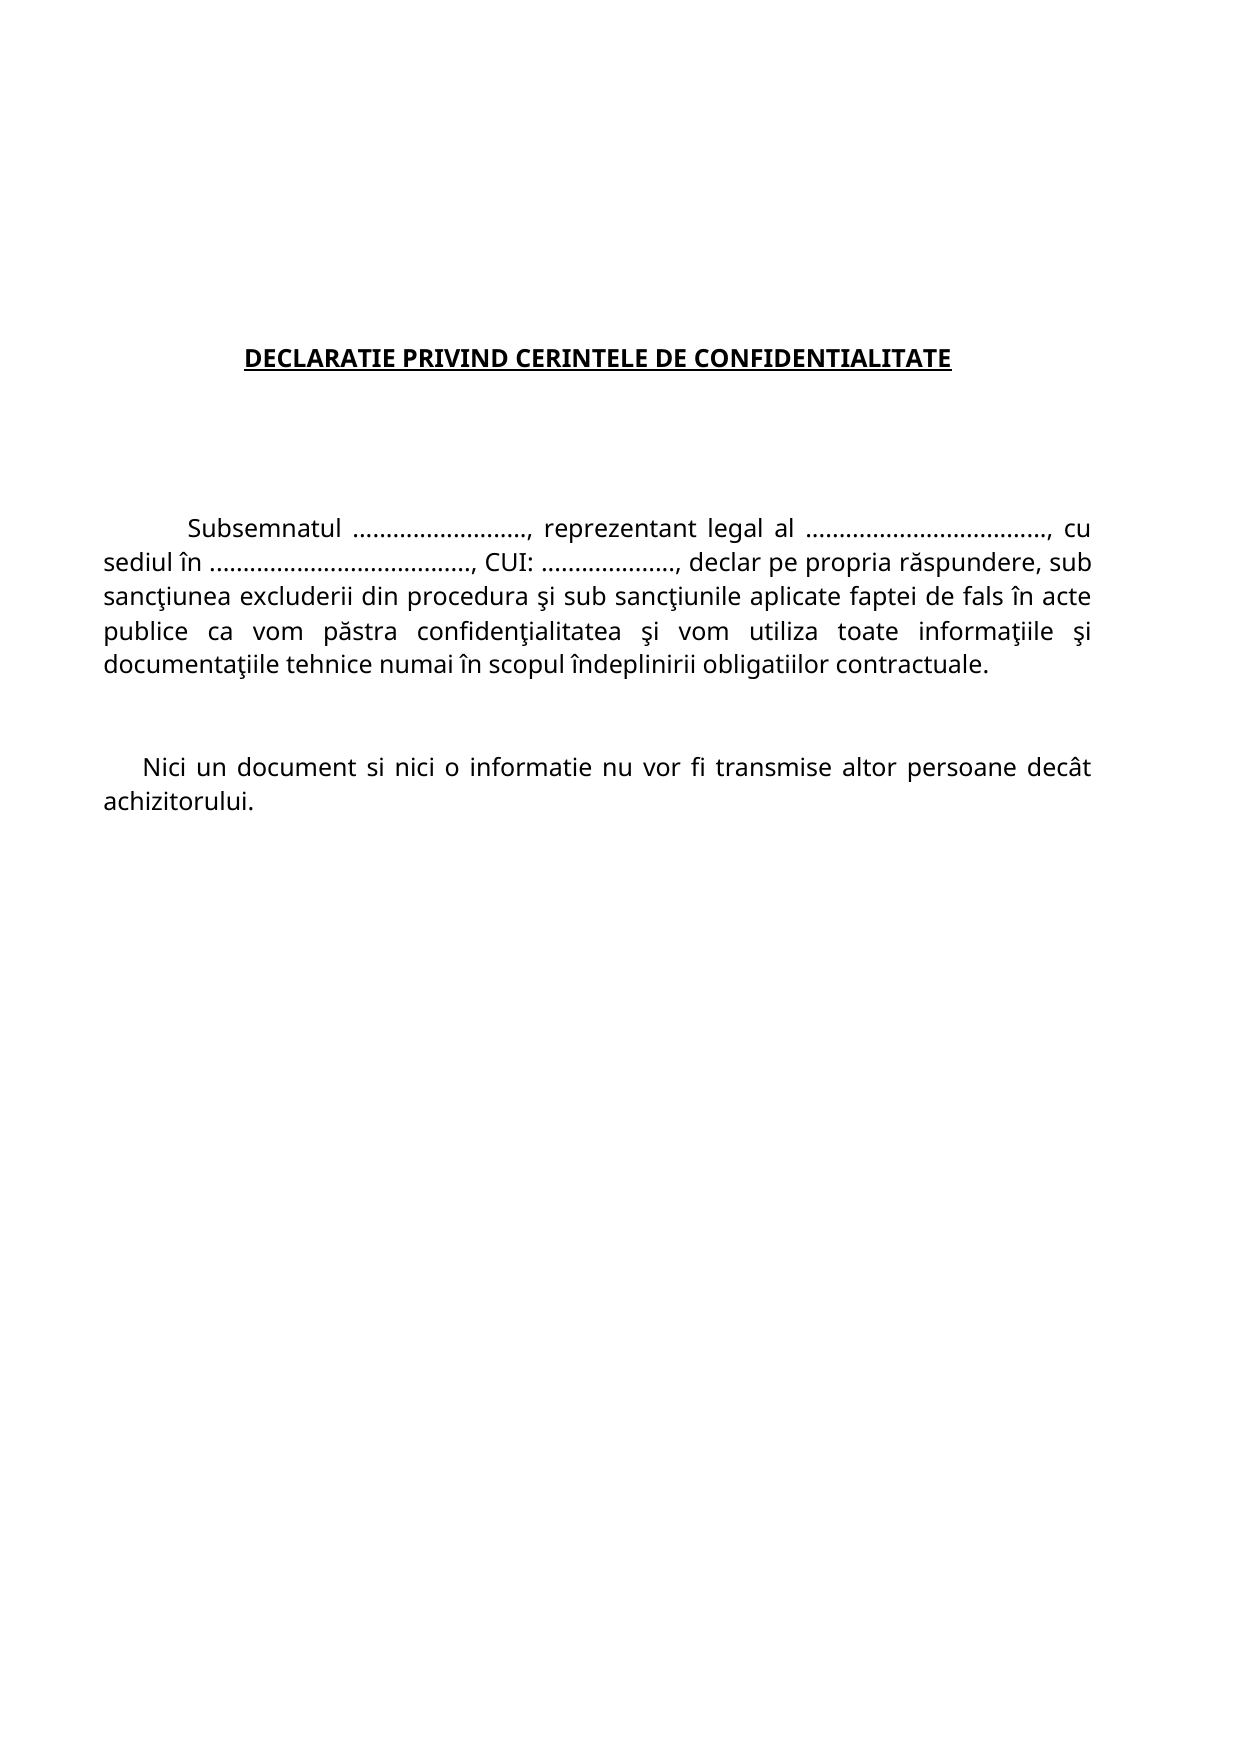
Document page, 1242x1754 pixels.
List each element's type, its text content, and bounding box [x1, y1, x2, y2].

text Nici un document si nici o informatie nu vor fi transmise altor persoane decât achizitorului. [103, 749, 1093, 817]
text Subsemnatul .........................., reprezentant legal al ...................................., cu sediul în ......................................., CUI: ...................., declar pe propria răspundere, sub sancţiunea excluderii din procedura şi sub sancţiunile aplicate faptei de fals în acte publice ca vom păstra confidenţialitatea şi vom utiliza toate informaţiile şi documentaţiile tehnice numai în scopul îndeplinirii obligatiilor contractuale. [103, 511, 1093, 681]
text DECLARATIE PRIVIND CERINTELE DE CONFIDENTIALITATE [103, 341, 1093, 375]
